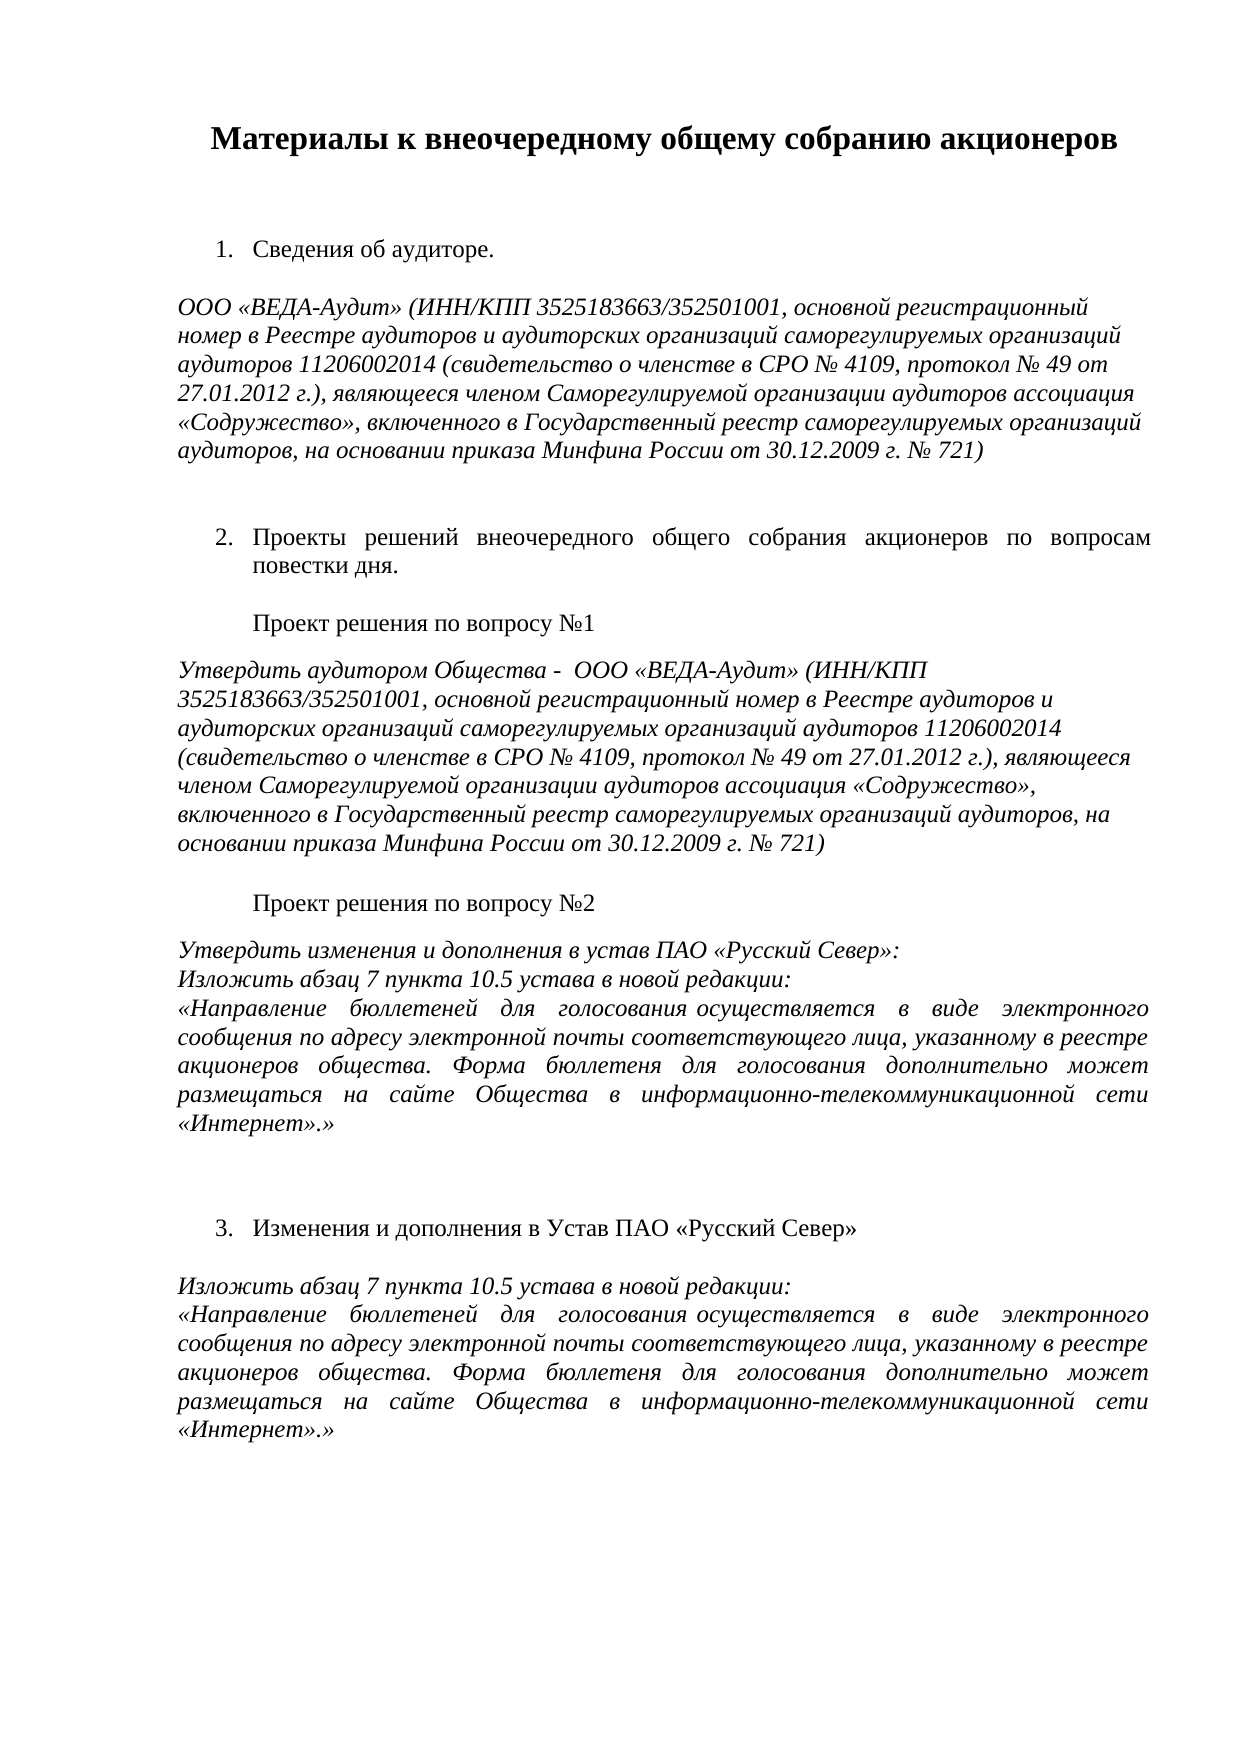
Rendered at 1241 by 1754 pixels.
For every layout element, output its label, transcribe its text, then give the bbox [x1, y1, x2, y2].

text ООО «ВЕДА-Аудит» (ИНН/КПП 3525183663/352501001, основной регистрационный номер в Реестре аудиторов и аудиторских организаций саморегулируемых организаций аудиторов 11206002014 (свидетельство о членстве в СРО № 4109, протокол № 49 от 27.01.2012 г.), являющееся членом Саморегулируемой организации аудиторов ассоциация «Содружество», включенного в Государственный реестр саморегулируемых организаций аудиторов, на основании приказа Минфина России от 30.12.2009 г. № 721) [177, 292, 1152, 464]
list Изложить абзац 7 пункта 10.5 устава в новой редакции: [177, 1271, 1152, 1299]
text Изложить абзац 7 пункта 10.5 устава в новой редакции: [177, 964, 1152, 993]
text «Направление бюллетеней для голосования осуществляется в виде электронного сообщения по адресу электронной почты соответствующего лица, указанному в реестре акционеров общества. Форма бюллетеня для голосования дополнительно может размещаться на сайте Общества в информационно-телекоммуникационной сети «Интернет».» [177, 993, 1152, 1137]
text Материалы к внеочередному общему собранию акционеров [177, 118, 1152, 156]
list Проект решения по вопросу №2 [252, 888, 1152, 917]
list Изменения и дополнения в Устав ПАО «Русский Север» [215, 1213, 1152, 1242]
text Утвердить аудитором Общества - ООО «ВЕДА-Аудит» (ИНН/КПП 3525183663/352501001, основной регистрационный номер в Реестре аудиторов и аудиторских организаций саморегулируемых организаций аудиторов 11206002014 (свидетельство о членстве в СРО № 4109, протокол № 49 от 27.01.2012 г.), являющееся членом Саморегулируемой организации аудиторов ассоциация «Содружество», включенного в Государственный реестр саморегулируемых организаций аудиторов, на основании приказа Минфина России от 30.12.2009 г. № 721) [177, 656, 1152, 857]
list «Направление бюллетеней для голосования осуществляется в виде электронного сообщения по адресу электронной почты соответствующего лица, указанному в реестре акционеров общества. Форма бюллетеня для голосования дополнительно может размещаться на сайте Общества в информационно-телекоммуникационной сети «Интернет».» [177, 1299, 1152, 1443]
list Сведения об аудиторе. [215, 234, 1152, 263]
list Проект решения по вопросу №1 [252, 608, 1152, 637]
text Утвердить изменения и дополнения в устав ПАО «Русский Север»: [177, 936, 1152, 964]
list Проекты решений внеочередного общего собрания акционеров по вопросам повестки дня. [215, 522, 1152, 579]
